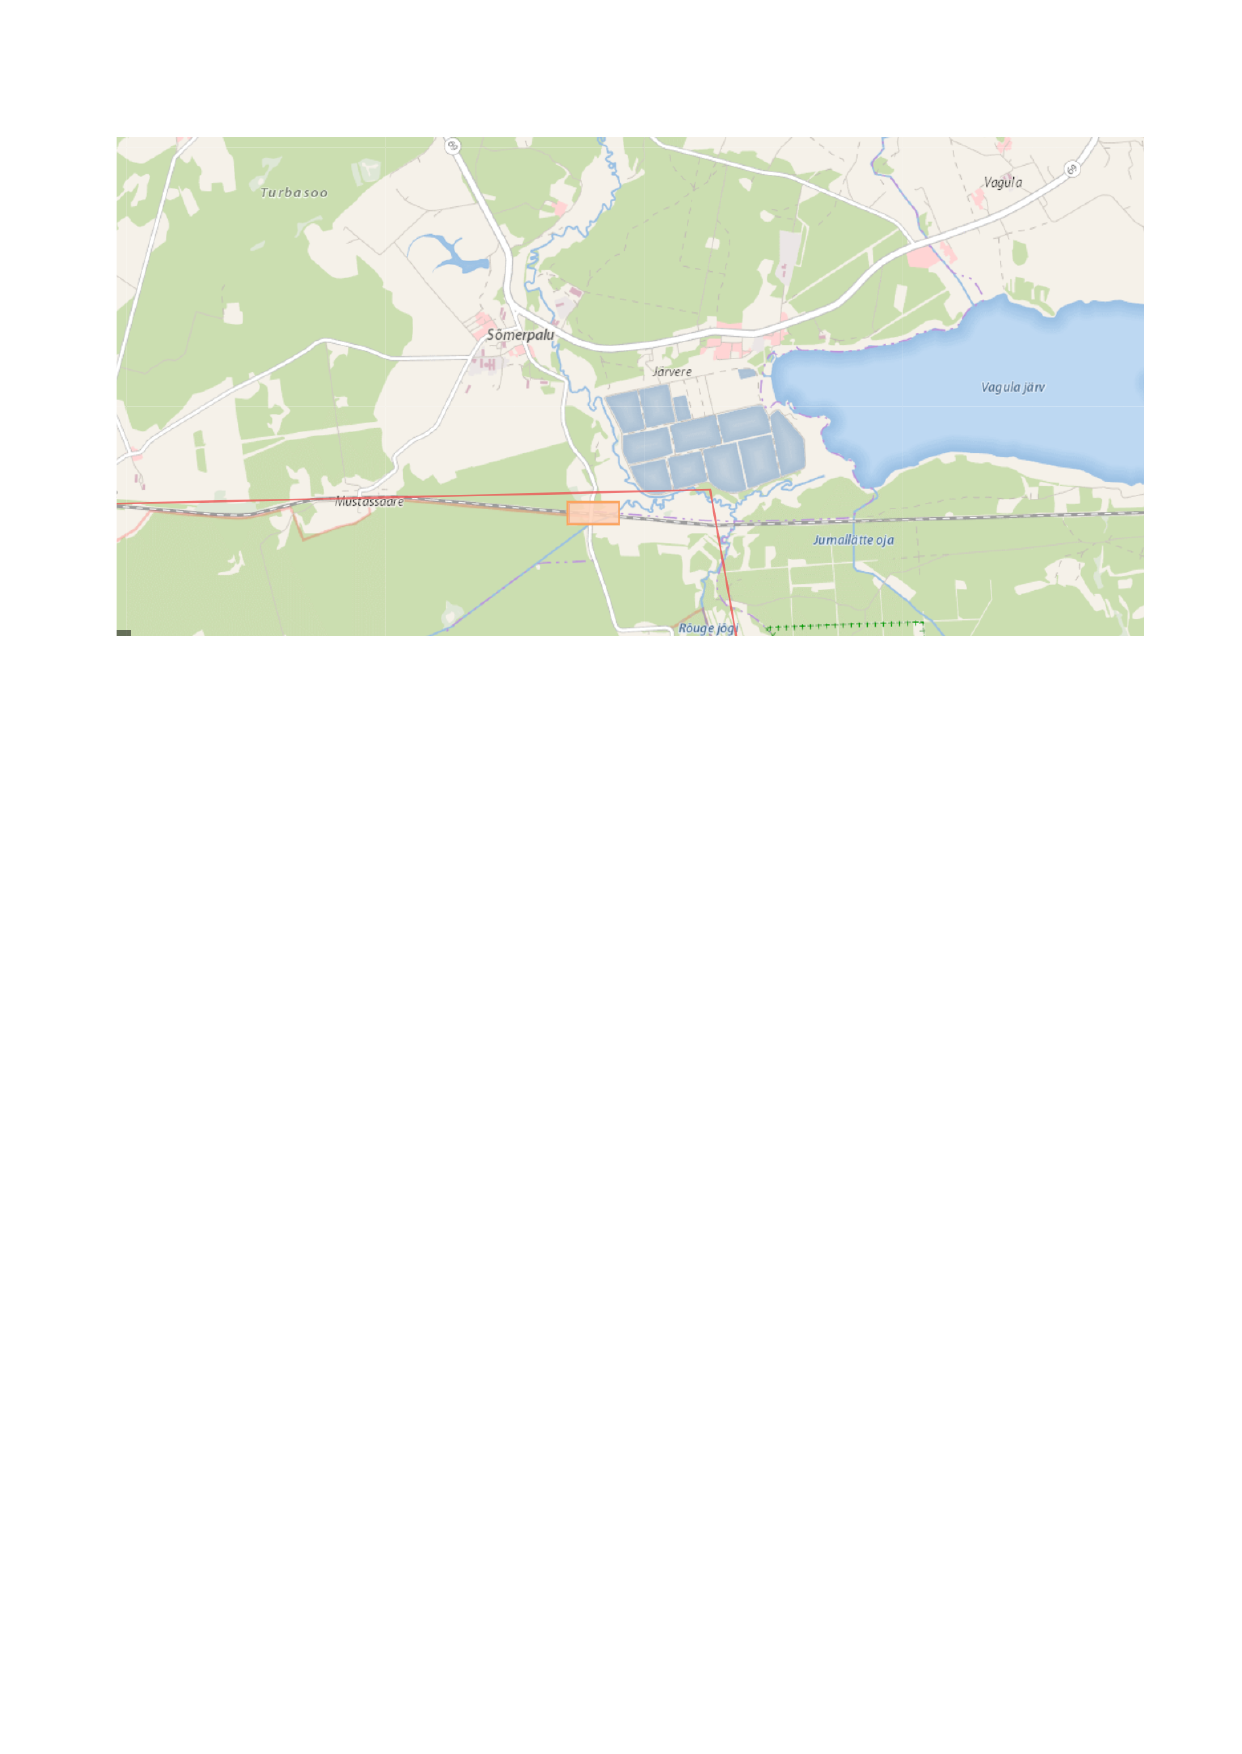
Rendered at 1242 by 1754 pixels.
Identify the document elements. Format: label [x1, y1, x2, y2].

picture [116, 137, 1144, 636]
